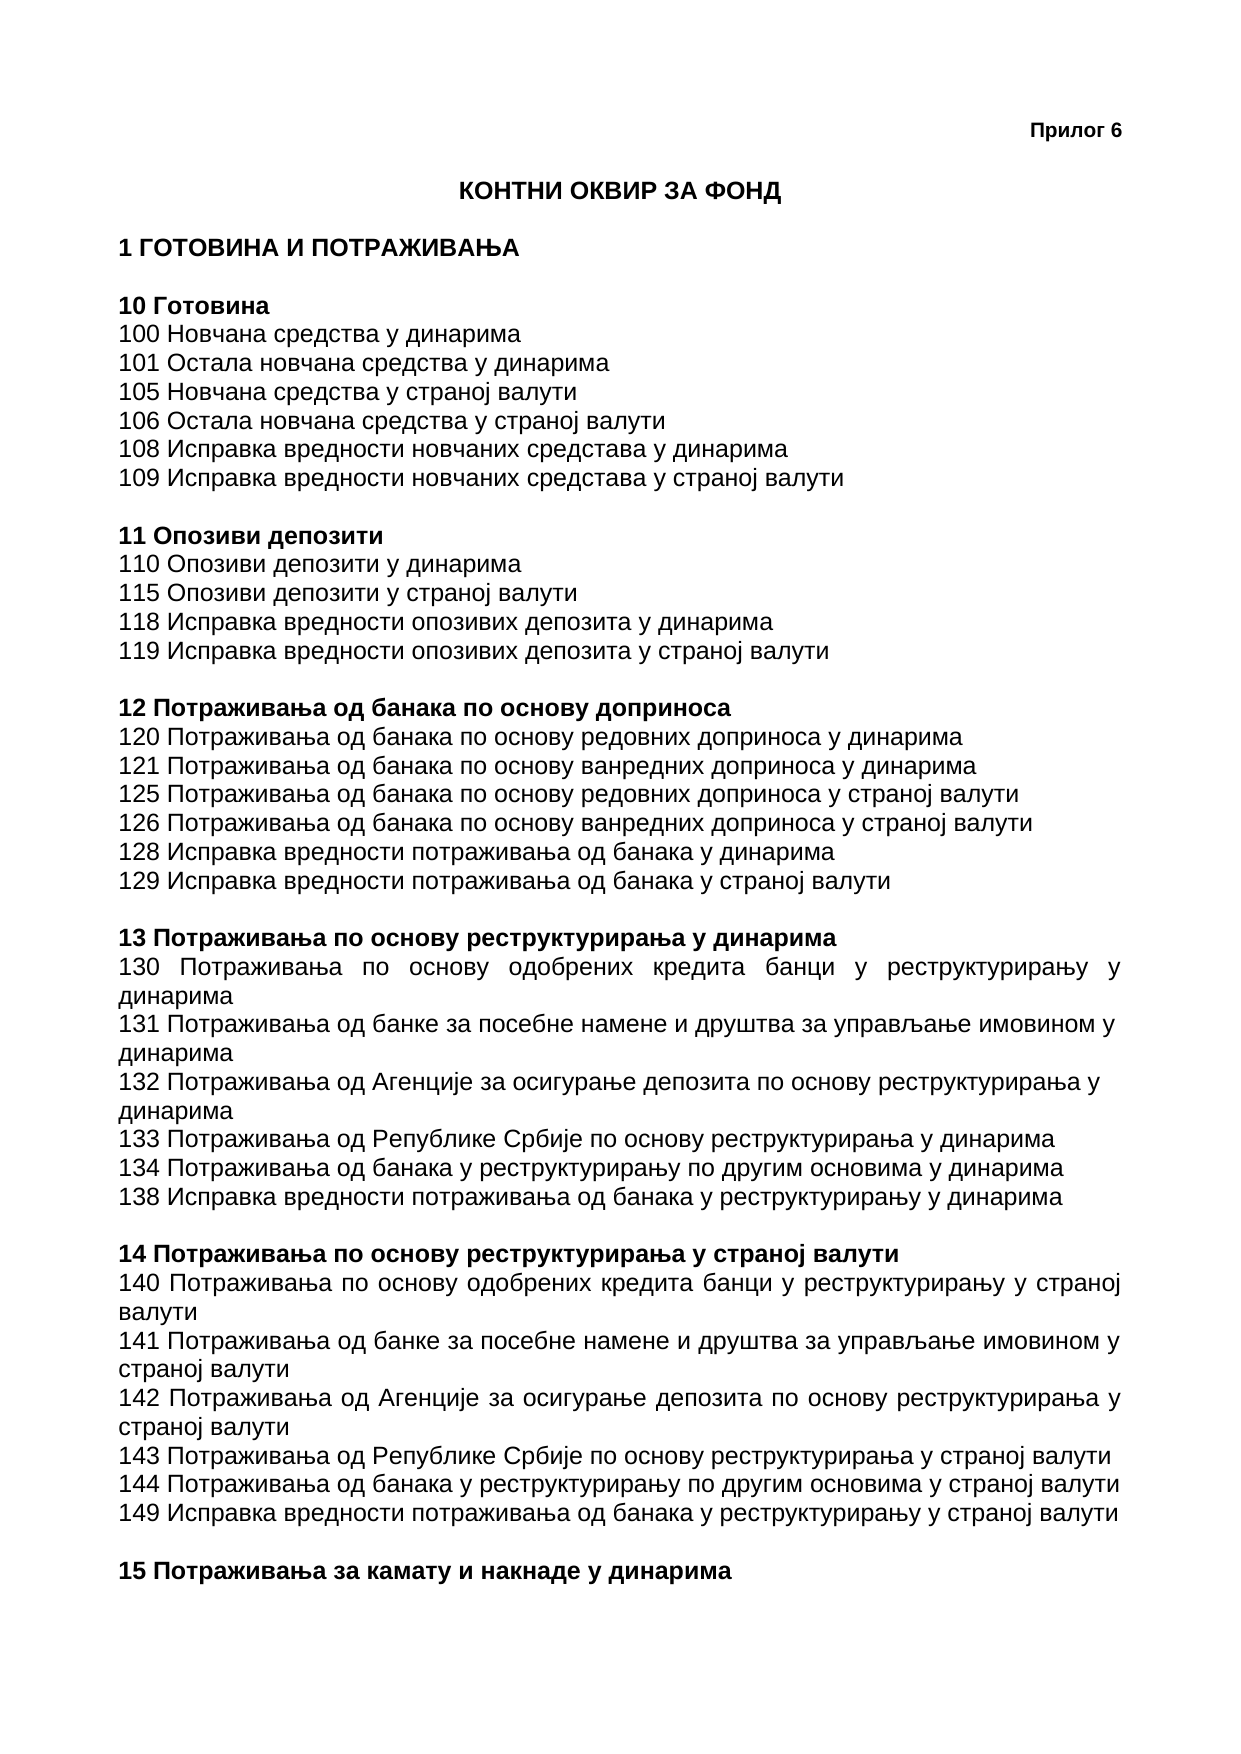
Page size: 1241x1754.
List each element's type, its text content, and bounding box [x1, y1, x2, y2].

text 141 Потраживања од банке за посебне намене и друштва за управљање имовином у страној валути [118, 1326, 1122, 1383]
text 128 Исправка вредности потраживања од банака у динарима [118, 837, 1122, 866]
text 132 Потраживања од Агенције за осигурање депозита по основу реструктурирања у динарима [118, 1067, 1122, 1124]
text 129 Исправка вредности потраживања од банака у страној валути [118, 866, 1122, 894]
text 109 Исправка вредности новчаних средстава у страној валути [118, 463, 1122, 492]
text 140 Потраживања по основу одобрених кредита банци у реструктурирању у страној валути [118, 1268, 1122, 1326]
text 134 Потраживања од банака у реструктурирању по другим основима у динарима [118, 1153, 1122, 1182]
text 131 Потраживања од банке за посебне намене и друштва за управљање имовином у динарима [118, 1009, 1122, 1067]
text 133 Потраживања од Републике Србије по основу реструктурирања у динарима [118, 1124, 1122, 1153]
text 143 Потраживања од Републике Србије по основу реструктурирања у страној валути [118, 1441, 1122, 1469]
text 106 Остала новчана средства у страној валути [118, 406, 1122, 434]
text 11 Опозиви депозити [118, 521, 1122, 549]
text 15 Потраживања за камату и накнаде у динарима [118, 1556, 1122, 1584]
text КОНТНИ ОКВИР ЗА ФОНД [118, 176, 1122, 204]
text 14 Потраживања по основу реструктурирања у страној валути [118, 1239, 1122, 1268]
text 13 Потраживања по основу реструктурирања у динарима [118, 923, 1122, 952]
text 125 Потраживања од банака по основу редовних доприноса у страној валути [118, 779, 1122, 808]
text 119 Исправка вредности опозивих депозита у страној валути [118, 636, 1122, 664]
text 142 Потраживања од Агенције за осигурање депозита по основу реструктурирања у страној валути [118, 1383, 1122, 1441]
text 121 Потраживања од банака по основу ванредних доприноса у динарима [118, 751, 1122, 779]
text 1 ГОТОВИНА И ПОТРАЖИВАЊА [118, 233, 1122, 262]
text 105 Новчана средства у страној валути [118, 377, 1122, 406]
text 149 Исправка вредности потраживања од банака у реструктурирању у страној валути [118, 1498, 1122, 1527]
text 144 Потраживања од банака у реструктурирању по другим основима у страној валути [118, 1469, 1122, 1498]
text 12 Потраживања од банака по основу доприноса [118, 693, 1122, 722]
text 108 Исправка вредности новчаних средстава у динарима [118, 434, 1122, 463]
text 110 Опозиви депозити у динарима [118, 549, 1122, 578]
text 10 Готовина [118, 291, 1122, 319]
text 101 Остала новчана средства у динарима [118, 348, 1122, 377]
text 130 Потраживања по основу одобрених кредита банци у реструктурирању у динарима [118, 952, 1122, 1009]
text 118 Исправка вредности опозивих депозита у динарима [118, 607, 1122, 636]
text 126 Потраживања од банака по основу ванредних доприноса у страној валути [118, 808, 1122, 837]
text Прилог 6 [118, 118, 1122, 142]
text 138 Исправка вредности потраживања од банака у реструктурирању у динарима [118, 1182, 1122, 1211]
text 115 Опозиви депозити у страној валути [118, 578, 1122, 607]
text 100 Новчана средства у динарима [118, 319, 1122, 348]
text 120 Потраживања од банака по основу редовних доприноса у динарима [118, 722, 1122, 751]
